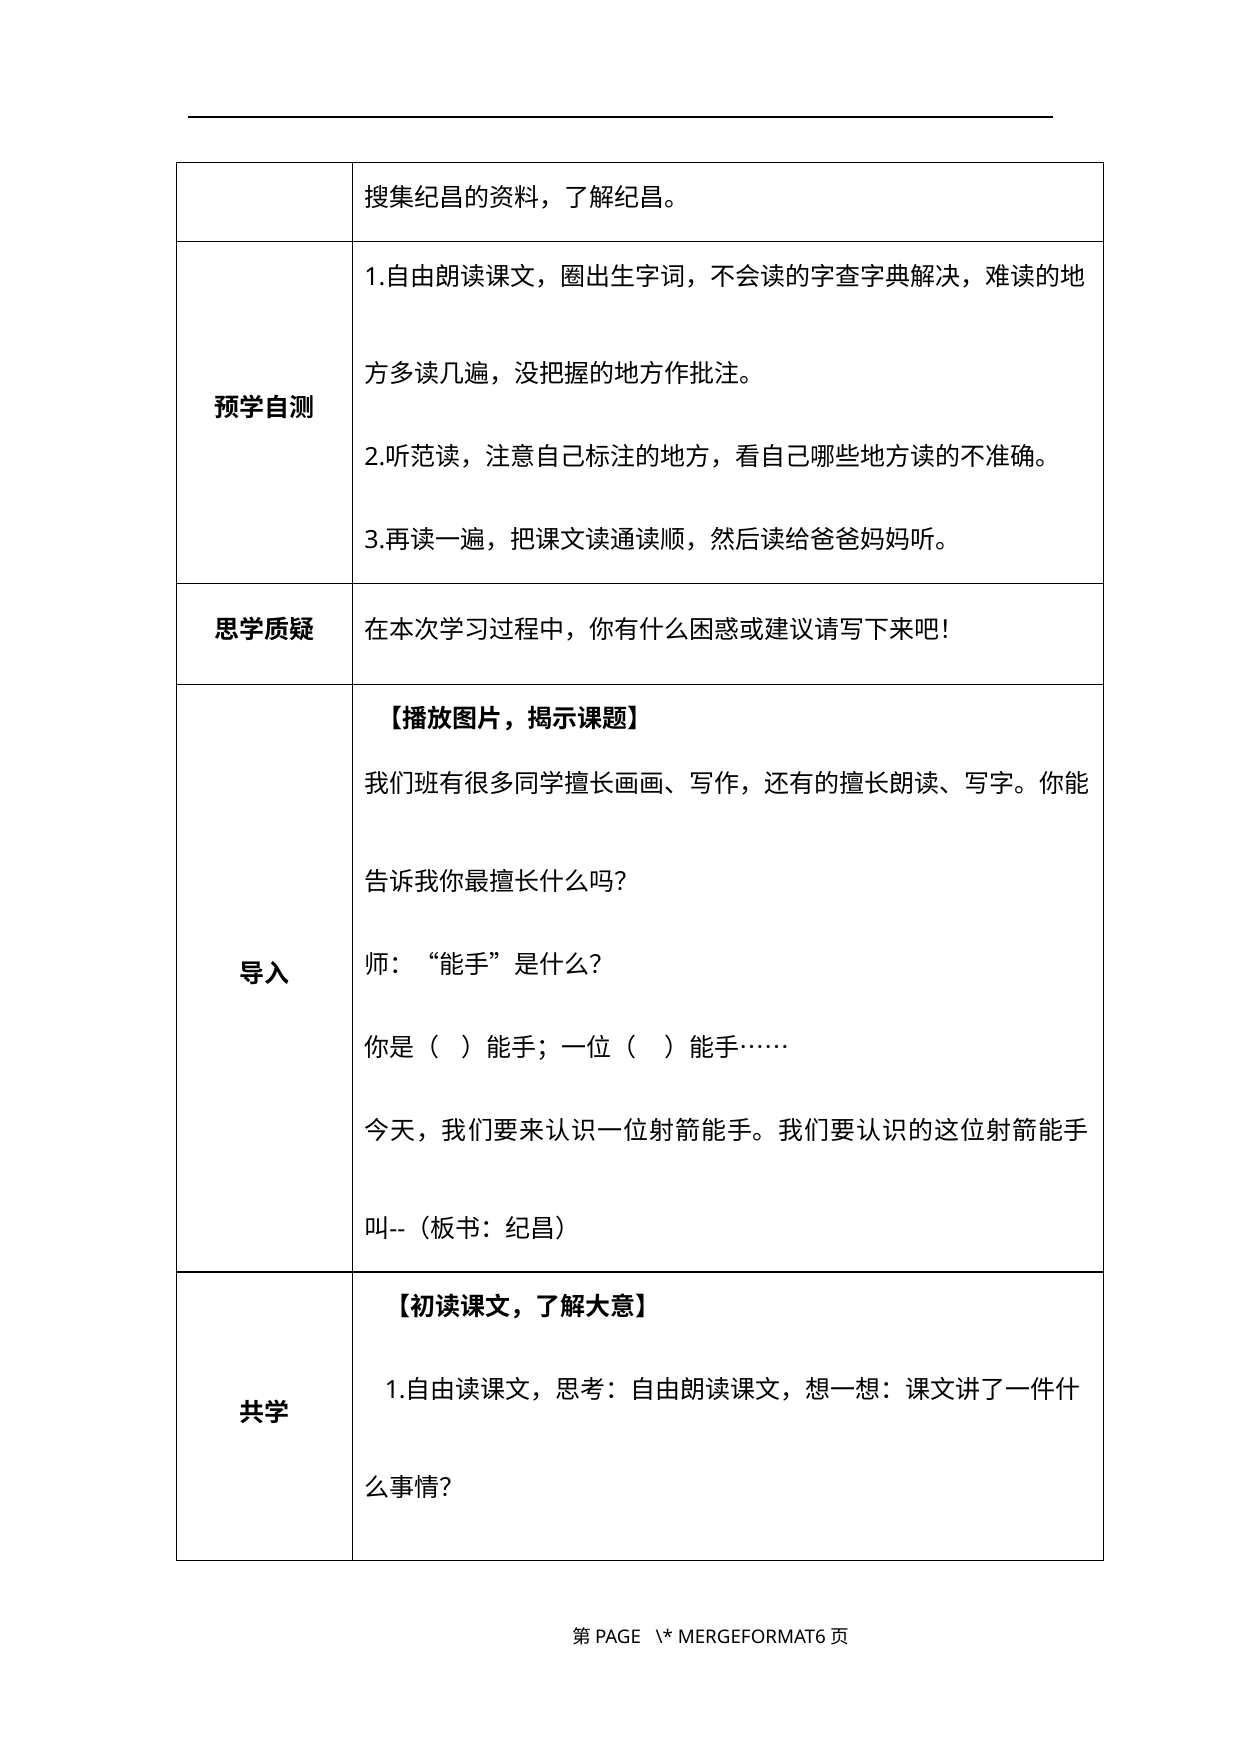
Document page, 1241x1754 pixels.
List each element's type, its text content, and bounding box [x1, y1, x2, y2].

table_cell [353, 163, 1103, 241]
table_cell 【播放图片，揭示课题】 我们班有很多同学擅长画画、写作，还有的擅长朗读、写字。你能告诉我你最擅长什么吗？ 师：“能手”是什么？ 你是（ ）能手；一位（ ）能手…… 今天，我们要来认识一位射箭能手。我们要认识的这位射箭能手叫--（板书：纪昌） [353, 685, 1103, 1271]
table_cell 在本次学习过程中，你有什么困惑或建议请写下来吧！ [353, 584, 1103, 683]
table_cell 共学 [177, 1273, 352, 1560]
table_cell 预学自测 [177, 242, 352, 583]
table_cell 思学质疑 [177, 584, 352, 683]
table_cell 导入 [177, 685, 352, 1271]
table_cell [353, 1273, 1103, 1560]
table_cell 1.自由朗读课文，圈出生字词，不会读的字查字典解决，难读的地方多读几遍，没把握的地方作批注。 2.听范读，注意自己标注的地方，看自己哪些地方读的不准确。 3.再读一遍，把课文读通读顺，然后读给爸爸妈妈听。 [353, 242, 1103, 583]
